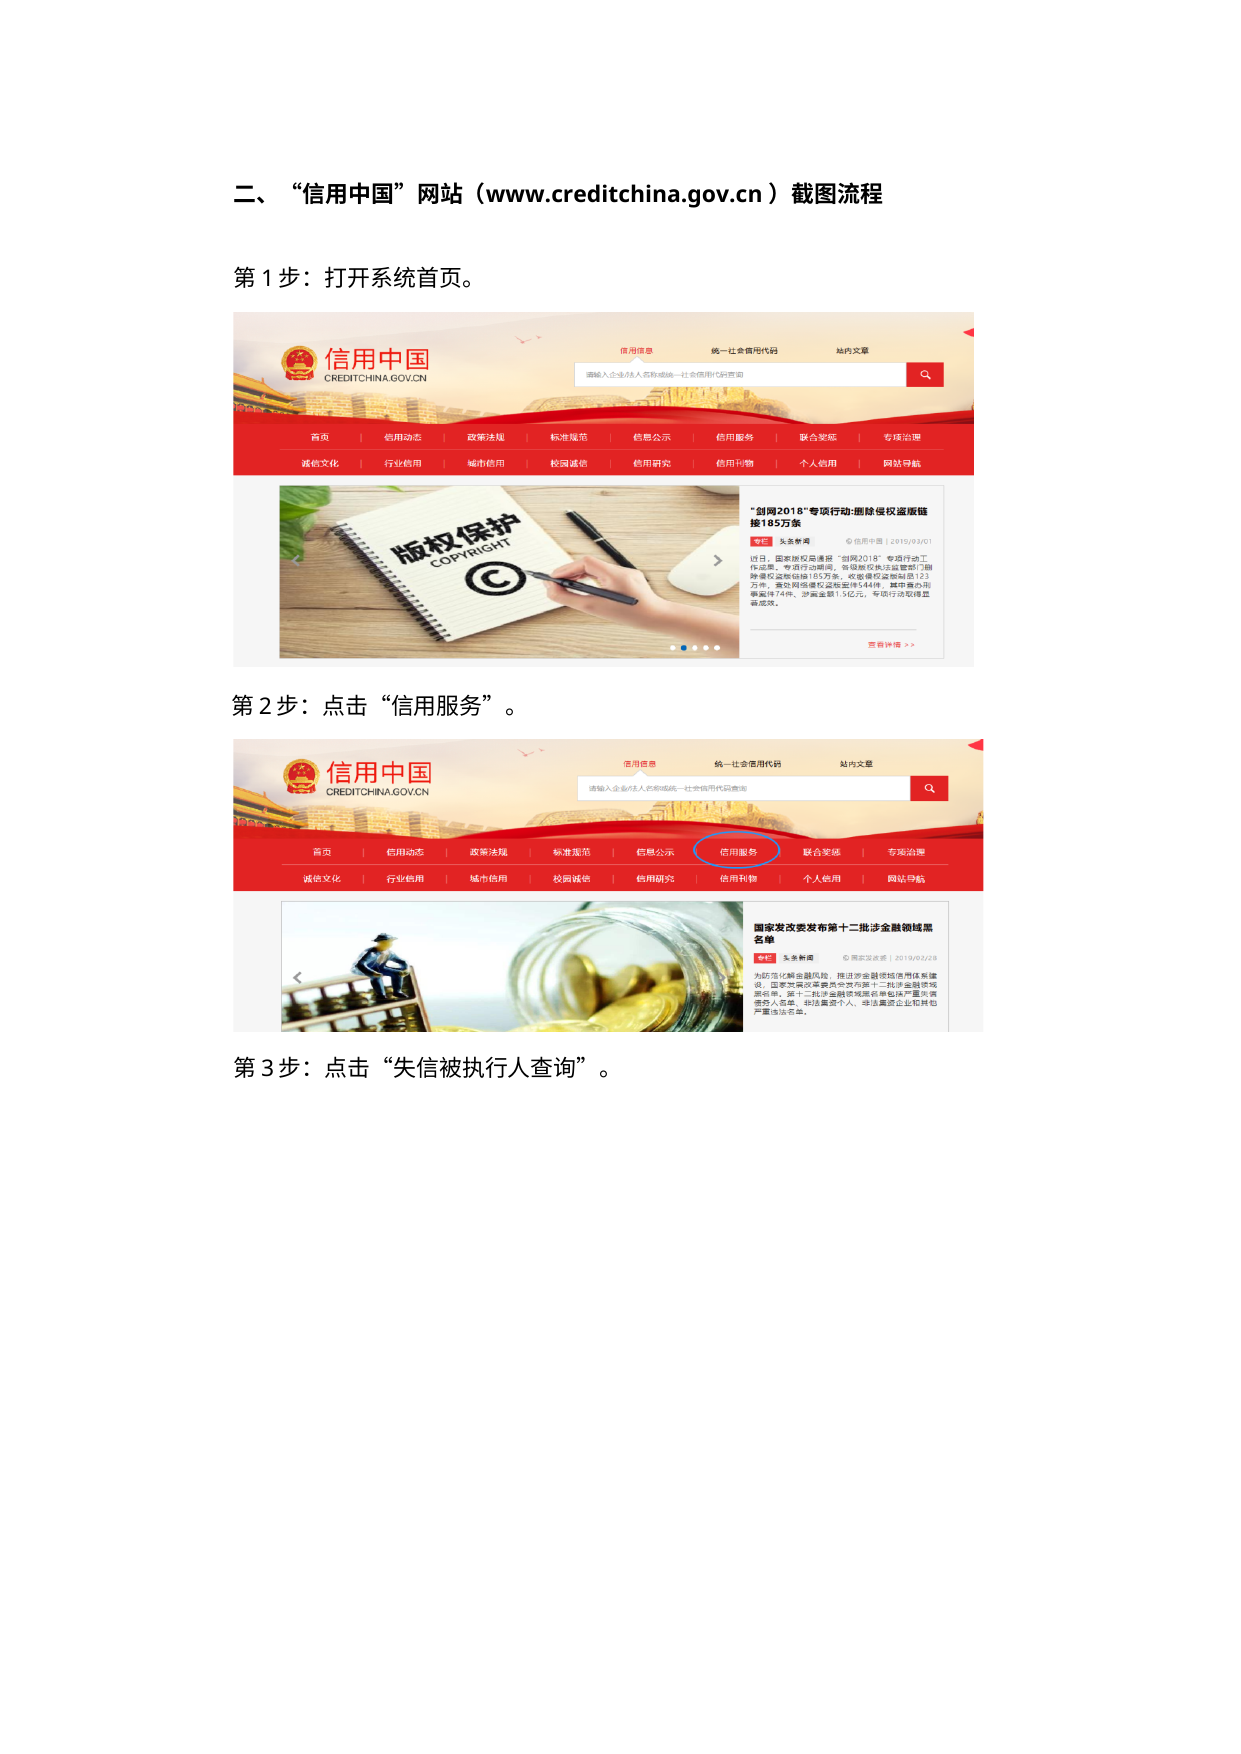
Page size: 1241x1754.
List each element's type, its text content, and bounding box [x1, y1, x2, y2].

text 第2步：点击“信用服务”。 [187, 672, 1053, 737]
picture [233, 739, 984, 1032]
text 第1步：打开系统首页。 [187, 244, 1053, 309]
text 第3步：点击“失信被执行人查询”。 [187, 1034, 1053, 1099]
text 二、“信用中国”网站（www.creditchina.gov.cn ）截图流程 [187, 160, 1053, 225]
picture [233, 312, 974, 667]
